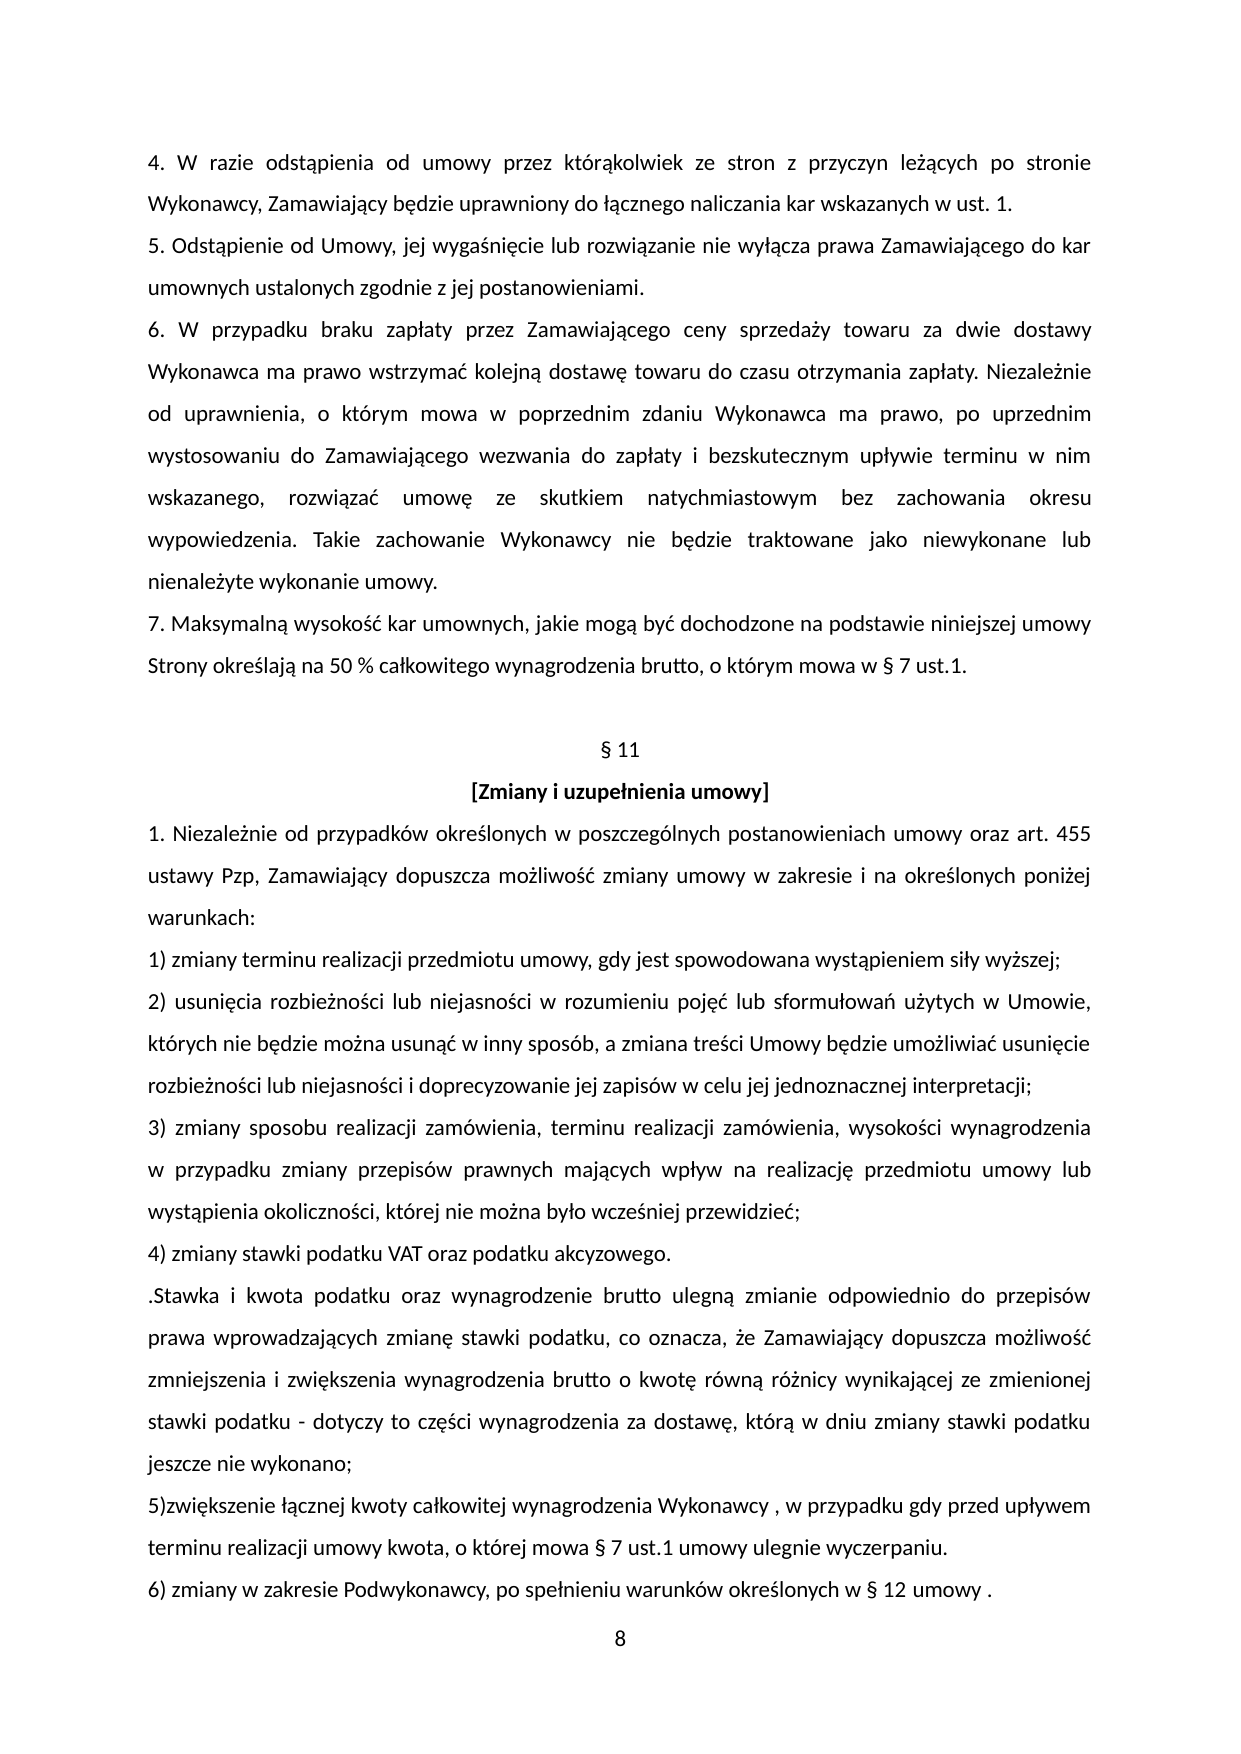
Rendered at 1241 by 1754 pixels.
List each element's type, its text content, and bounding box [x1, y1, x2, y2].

text 2) usunięcia rozbieżności lub niejasności w rozumieniu pojęć lub sformułowań użytych w Umowie, których nie będzie można usunąć w inny sposób, a zmiana treści Umowy będzie umożliwiać usunięcie rozbieżności lub niejasności i doprecyzowanie jej zapisów w celu jej jednoznacznej interpretacji; [148, 987, 1093, 1099]
text 6) zmiany w zakresie Podwykonawcy, po spełnieniu warunków określonych w § 12 umowy . [148, 1575, 1093, 1603]
text 3) zmiany sposobu realizacji zamówienia, terminu realizacji zamówienia, wysokości wynagrodzenia w przypadku zmiany przepisów prawnych mających wpływ na realizację przedmiotu umowy lub wystąpienia okoliczności, której nie można było wcześniej przewidzieć; [148, 1113, 1093, 1225]
text 5)zwiększenie łącznej kwoty całkowitej wynagrodzenia Wykonawcy , w przypadku gdy przed upływem terminu realizacji umowy kwota, o której mowa § 7 ust.1 umowy ulegnie wyczerpaniu. [148, 1491, 1093, 1561]
text 5. Odstąpienie od Umowy, jej wygaśnięcie lub rozwiązanie nie wyłącza prawa Zamawiającego do kar umownych ustalonych zgodnie z jej postanowieniami. [148, 232, 1093, 302]
text 1) zmiany terminu realizacji przedmiotu umowy, gdy jest spowodowana wystąpieniem siły wyższej; [148, 945, 1093, 973]
text 4. W razie odstąpienia od umowy przez którąkolwiek ze stron z przyczyn leżących po stronie Wykonawcy, Zamawiający będzie uprawniony do łącznego naliczania kar wskazanych w ust. 1. [148, 148, 1093, 218]
text 1. Niezależnie od przypadków określonych w poszczególnych postanowieniach umowy oraz art. 455 ustawy Pzp, Zamawiający dopuszcza możliwość zmiany umowy w zakresie i na określonych poniżej warunkach: [148, 819, 1093, 931]
text § 11 [148, 735, 1093, 763]
text 6. W przypadku braku zapłaty przez Zamawiającego ceny sprzedaży towaru za dwie dostawy Wykonawca ma prawo wstrzymać kolejną dostawę towaru do czasu otrzymania zapłaty. Niezależnie od uprawnienia, o którym mowa w poprzednim zdaniu Wykonawca ma prawo, po uprzednim wystosowaniu do Zamawiającego wezwania do zapłaty i bezskutecznym upływie terminu w nim wskazanego, rozwiązać umowę ze skutkiem natychmiastowym bez zachowania okresu wypowiedzenia. Takie zachowanie Wykonawcy nie będzie traktowane jako niewykonane lub nienależyte wykonanie umowy. [148, 316, 1093, 595]
text .Stawka i kwota podatku oraz wynagrodzenie brutto ulegną zmianie odpowiednio do przepisów prawa wprowadzających zmianę stawki podatku, co oznacza, że Zamawiający dopuszcza możliwość zmniejszenia i zwiększenia wynagrodzenia brutto o kwotę równą różnicy wynikającej ze zmienionej stawki podatku - dotyczy to części wynagrodzenia za dostawę, którą w dniu zmiany stawki podatku jeszcze nie wykonano; [148, 1281, 1093, 1477]
text 7. Maksymalną wysokość kar umownych, jakie mogą być dochodzone na podstawie niniejszej umowy Strony określają na 50 % całkowitego wynagrodzenia brutto, o którym mowa w § 7 ust.1. [148, 609, 1093, 679]
text 4) zmiany stawki podatku VAT oraz podatku akcyzowego. [148, 1239, 1093, 1267]
text [Zmiany i uzupełnienia umowy] [148, 777, 1093, 805]
